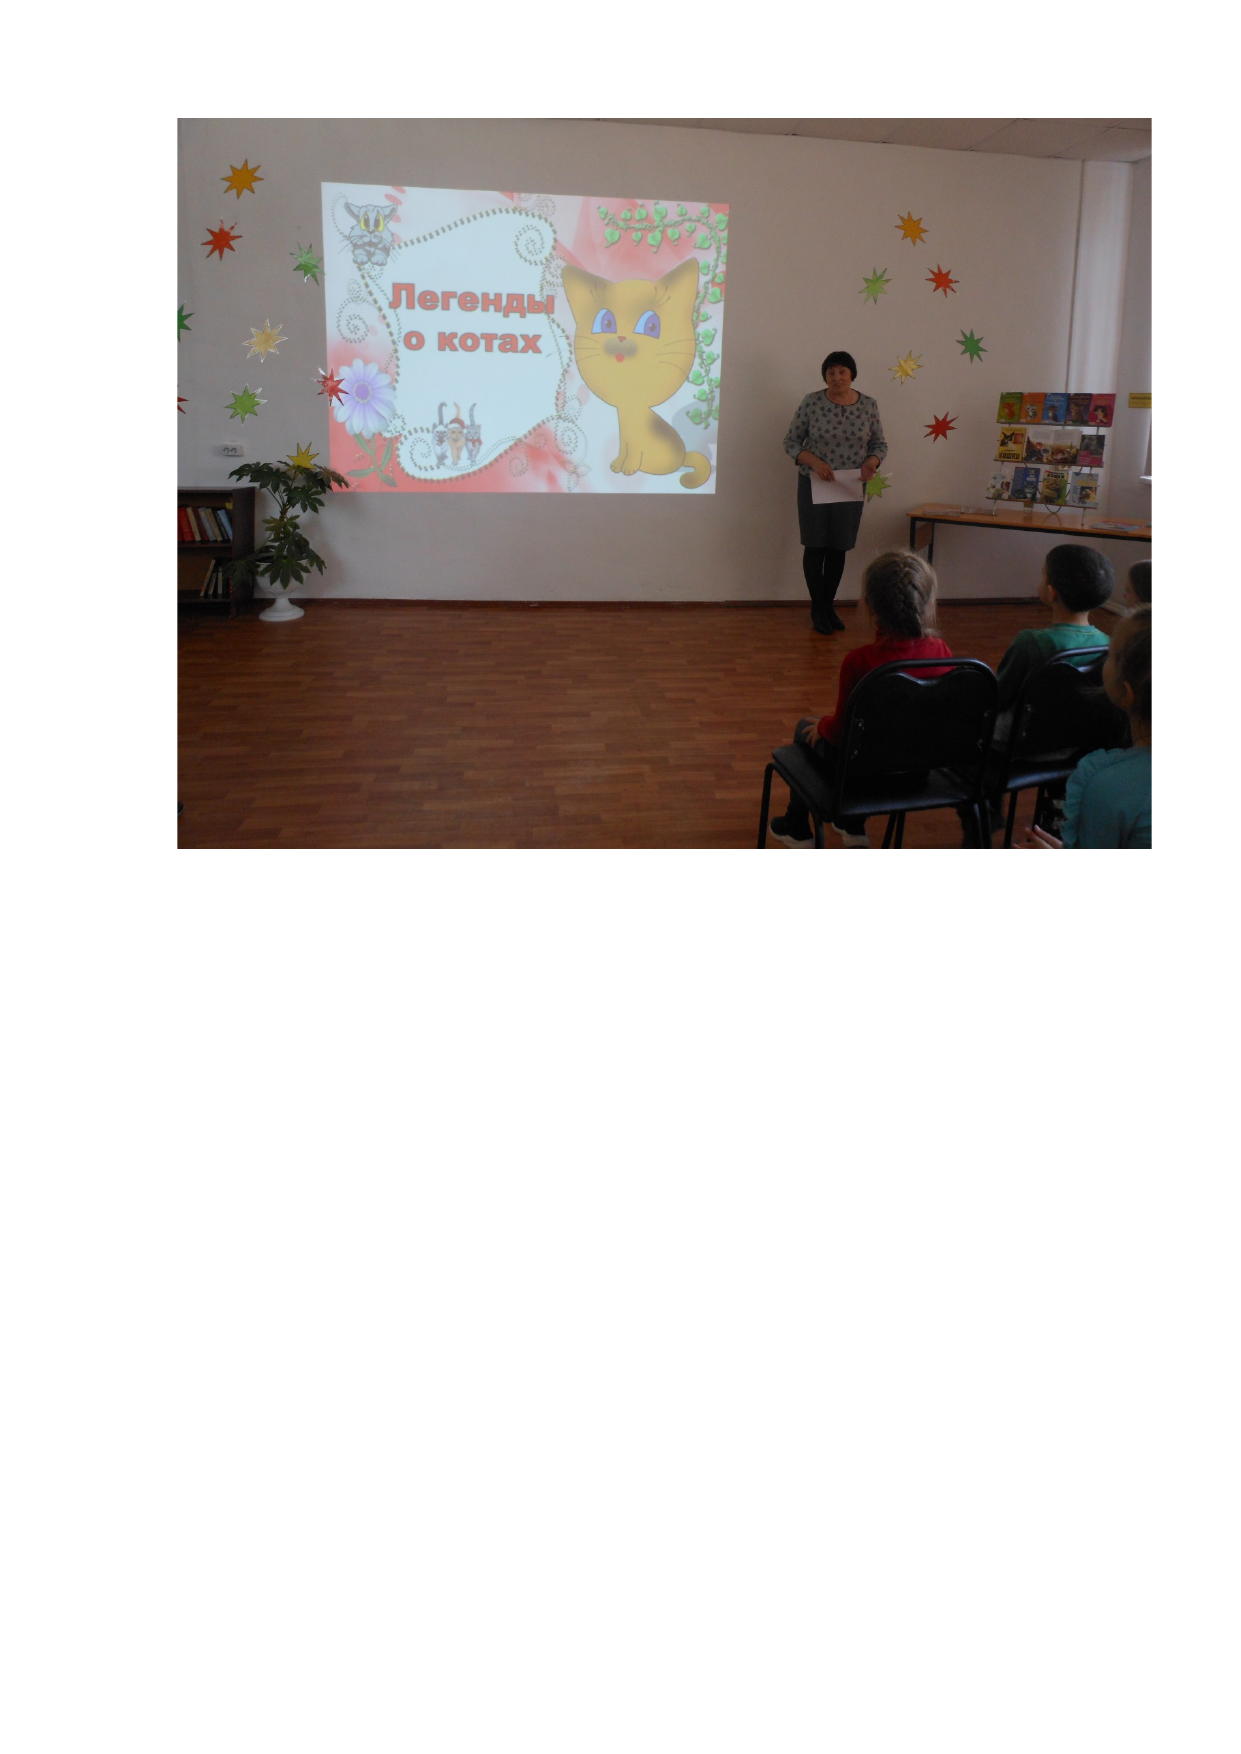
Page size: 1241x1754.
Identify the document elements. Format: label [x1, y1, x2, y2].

picture [177, 118, 1152, 849]
